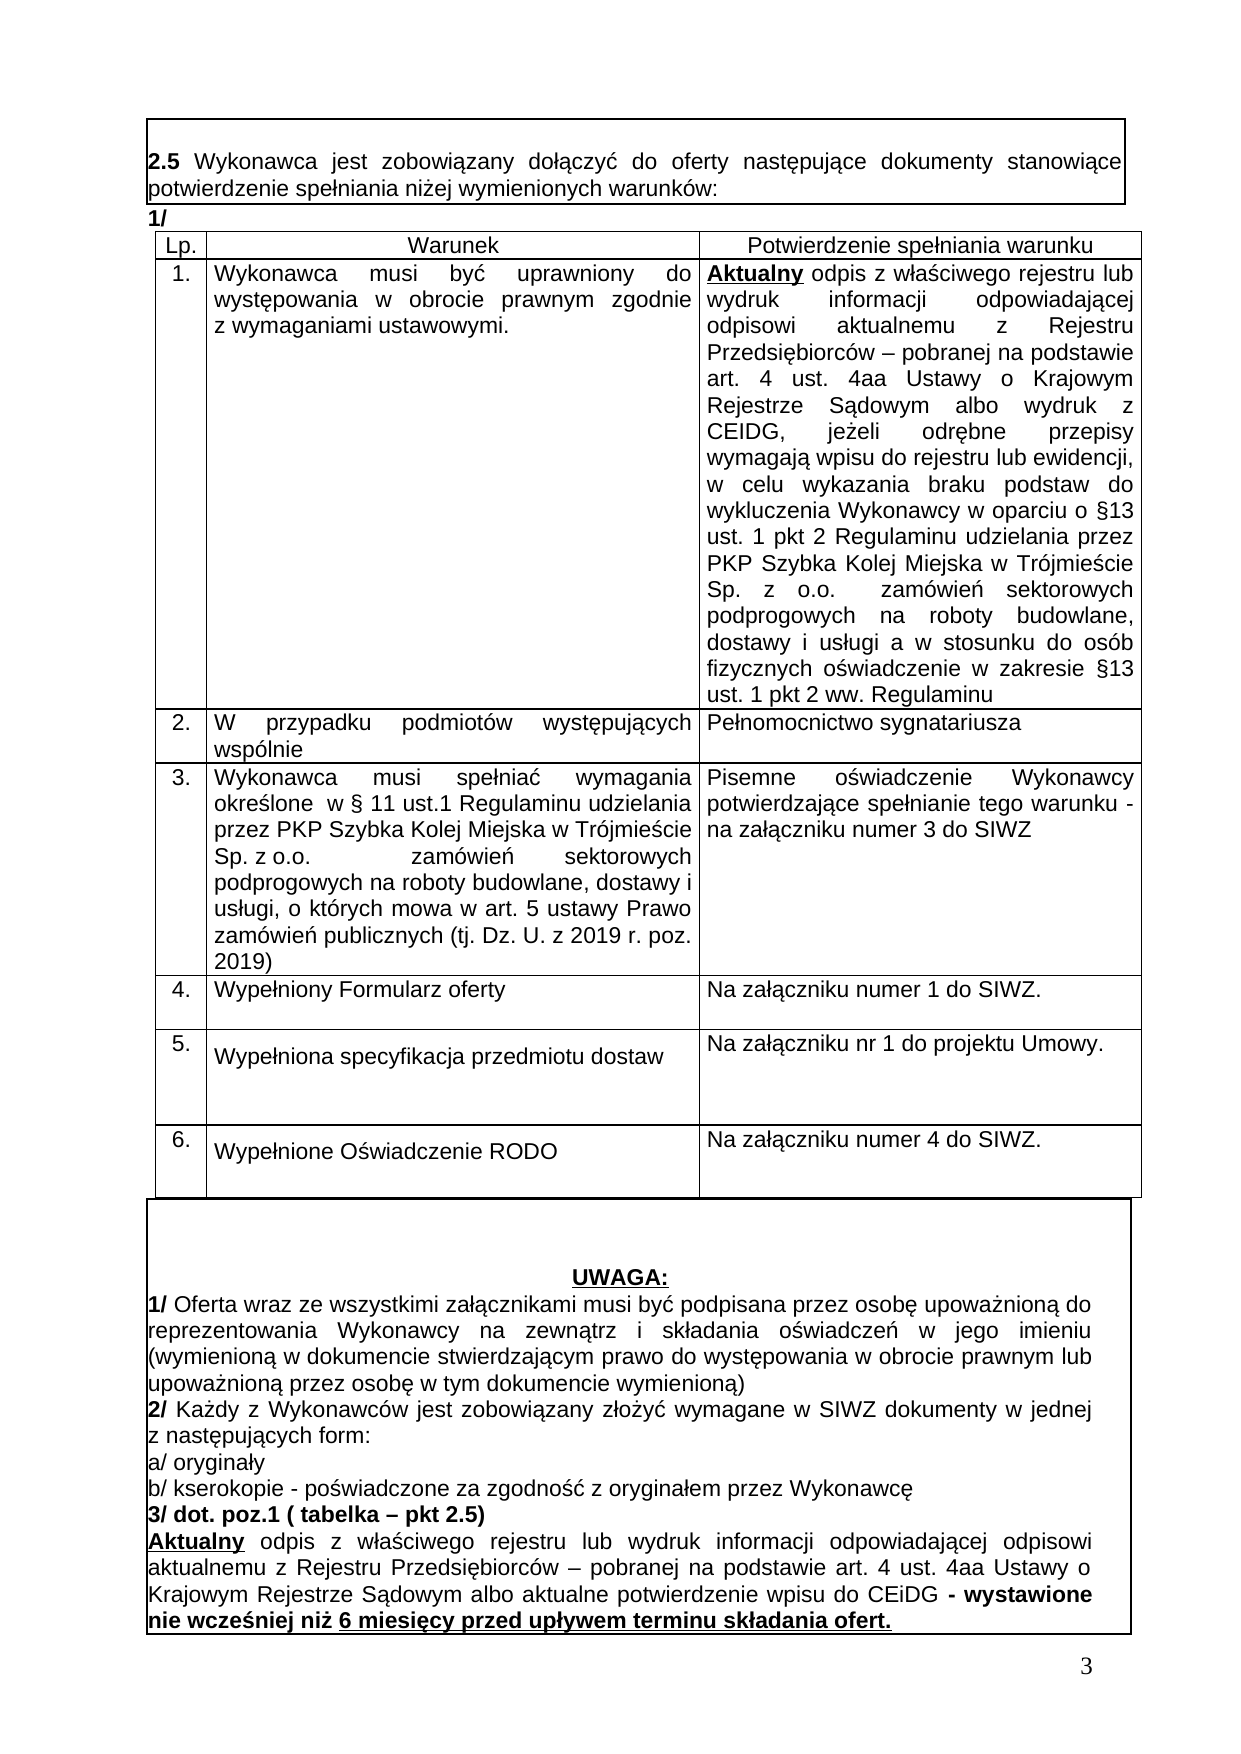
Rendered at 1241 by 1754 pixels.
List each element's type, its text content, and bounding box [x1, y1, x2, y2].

table_header Lp. [156, 232, 206, 258]
table_cell Wypełniony Formularz oferty [207, 976, 699, 1029]
table_cell 6. [156, 1126, 206, 1197]
text UWAGA: [148, 1200, 1130, 1291]
table_cell 4. [156, 976, 206, 1029]
table_cell Pisemne oświadczenie Wykonawcy potwierdzające spełnianie tego warunku - na załączniku numer 3 do SIWZ [700, 764, 1141, 974]
text 1/ Oferta wraz ze wszystkimi załącznikami musi być podpisana przez osobę upoważnioną do reprezentowania Wykonawcy na zewnątrz i składania oświadczeń w jego imieniu (wymienioną w dokumencie stwierdzającym prawo do występowania w obrocie prawnym lub upoważnioną przez osobę w tym dokumencie wymienioną) [148, 1291, 1092, 1396]
table_cell Wypełniona specyfikacja przedmiotu dostaw [207, 1030, 699, 1124]
text 2/ Każdy z Wykonawców jest zobowiązany złożyć wymagane w SIWZ dokumenty w jednej z następujących form: [148, 1396, 1092, 1449]
table_cell W przypadku podmiotów występujących wspólnie [207, 710, 699, 762]
table_cell 5. [156, 1030, 206, 1124]
table_cell Wypełnione Oświadczenie RODO [207, 1126, 699, 1197]
table_cell Na załączniku nr 1 do projektu Umowy. [700, 1030, 1141, 1124]
table_cell Wykonawca musi spełniać wymagania określone w § 11 ust.1 Regulaminu udzielania przez PKP Szybka Kolej Miejska w Trójmieście Sp. z o.o. zamówień sektorowych podprogowych na roboty budowlane, dostawy i usługi, o których mowa w art. 5 ustawy Prawo zamówień publicznych (tj. Dz. U. z 2019 r. poz. 2019) [207, 764, 699, 974]
text a/ oryginały [148, 1449, 1092, 1462]
table_header Potwierdzenie spełniania warunku [700, 232, 1141, 258]
table_cell Na załączniku numer 1 do SIWZ. [700, 976, 1141, 1029]
table_header Warunek [207, 232, 699, 258]
text 1/ [148, 205, 1092, 231]
text Aktualny odpis z właściwego rejestru lub wydruk informacji odpowiadającej odpisowi aktualnemu z Rejestru Przedsiębiorców – pobranej na podstawie art. 4 ust. 4aa Ustawy o Krajowym Rejestrze Sądowym albo aktualne potwierdzenie wpisu do CEiDG - wystawione nie wcześniej niż 6 miesięcy przed upływem terminu składania ofert. [148, 1462, 1130, 1633]
table_cell 3. [156, 764, 206, 974]
table_cell 2. [156, 710, 206, 762]
table_cell Wykonawca musi być uprawniony do występowania w obrocie prawnym zgodnie z wymaganiami ustawowymi. [207, 260, 699, 708]
table_cell 1. [156, 260, 206, 708]
text 2.5 Wykonawca jest zobowiązany dołączyć do oferty następujące dokumenty stanowiące potwierdzenie spełniania niżej wymienionych warunków: [148, 144, 1124, 203]
table_cell Pełnomocnictwo sygnatariusza [700, 710, 1141, 762]
table_cell Na załączniku numer 4 do SIWZ. [700, 1126, 1141, 1197]
table_cell Aktualny odpis z właściwego rejestru lub wydruk informacji odpowiadającej odpisowi aktualnemu z Rejestru Przedsiębiorców – pobranej na podstawie art. 4 ust. 4aa Ustawy o Krajowym Rejestrze Sądowym albo wydruk z CEIDG, jeżeli odrębne przepisy wymagają wpisu do rejestru lub ewidencji, w celu wykazania braku podstaw do wykluczenia Wykonawcy w oparciu o §13 ust. 1 pkt 2 Regulaminu udzielania przez PKP Szybka Kolej Miejska w Trójmieście Sp. z o.o. zamówień sektorowych podprogowych na roboty budowlane, dostawy i usługi a w stosunku do osób fizycznych oświadczenie w zakresie §13 ust. 1 pkt 2 ww. Regulaminu [700, 260, 1141, 708]
